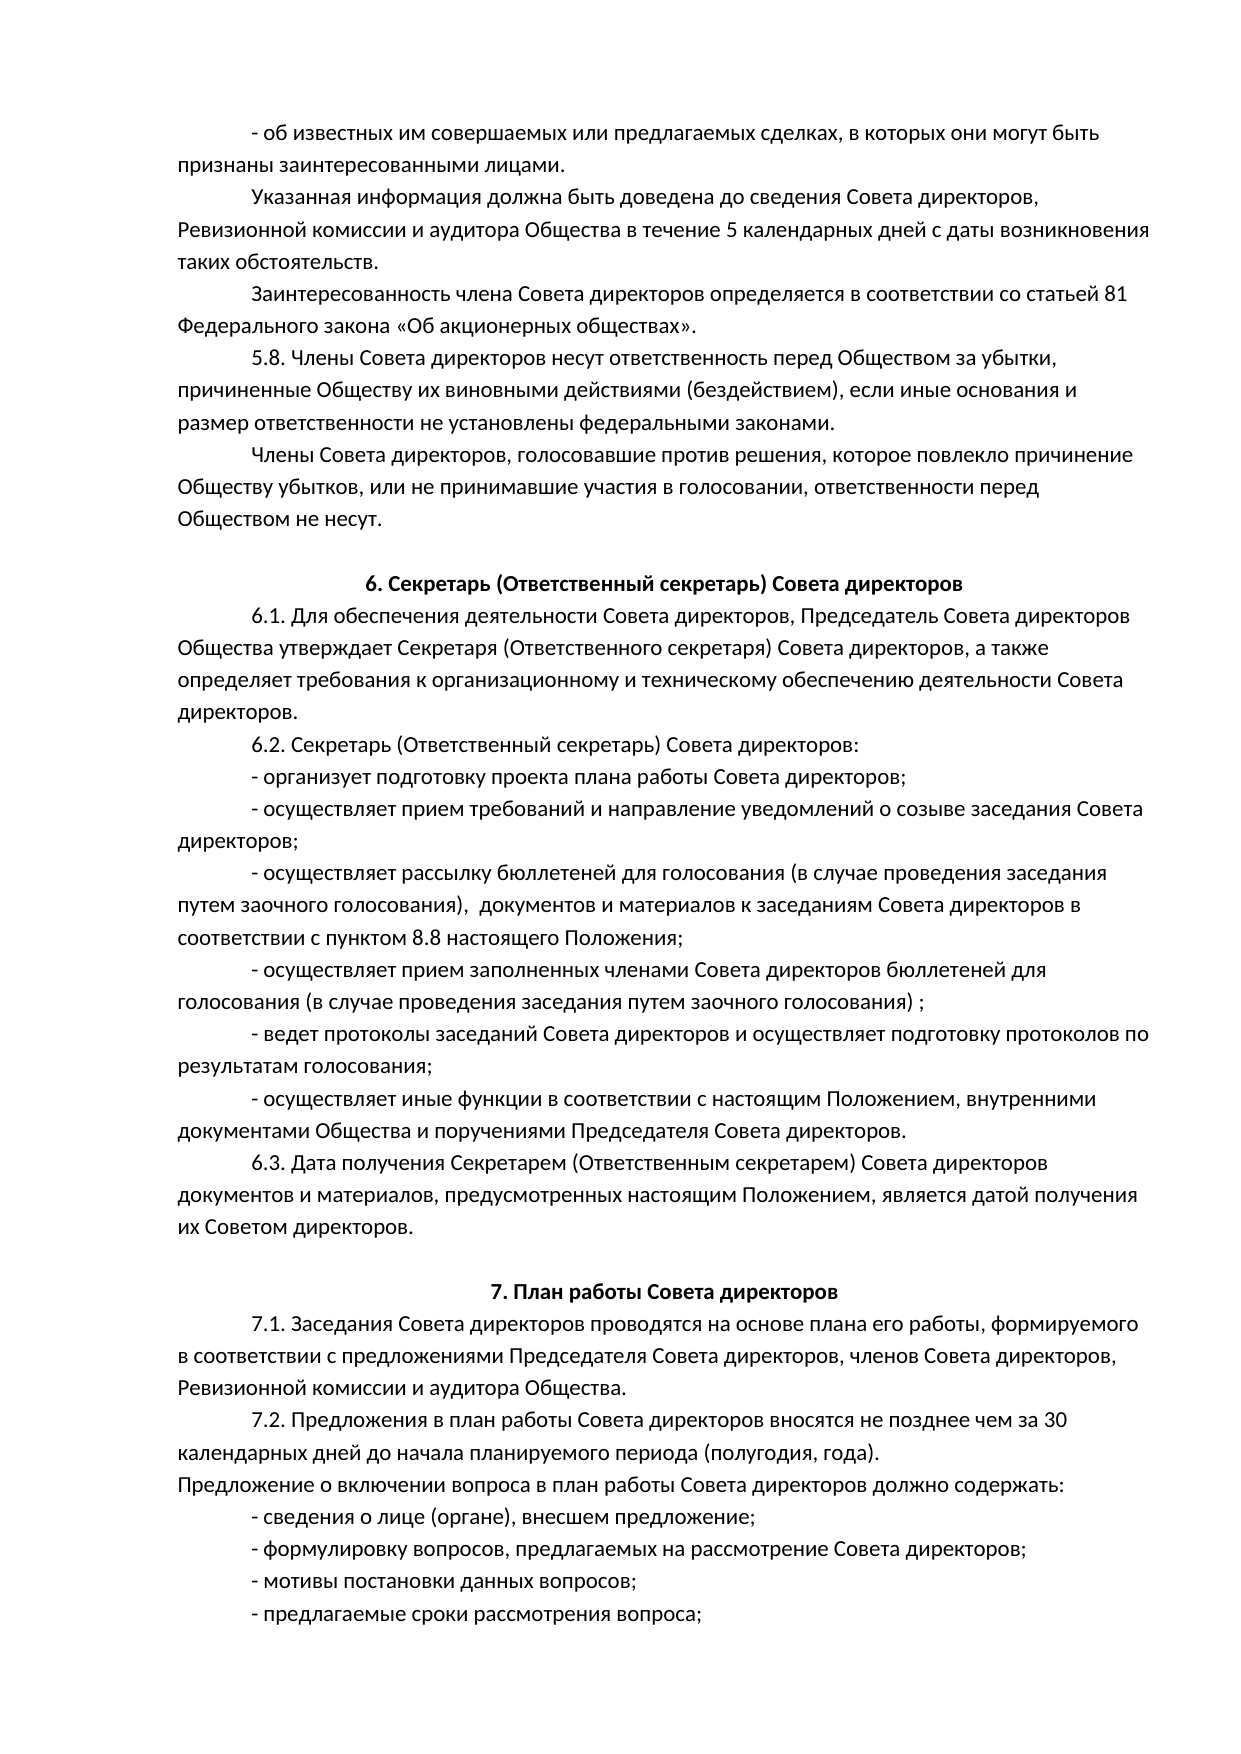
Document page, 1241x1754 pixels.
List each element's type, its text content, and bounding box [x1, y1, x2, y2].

text 7. План работы Совета директоров [177, 1277, 1152, 1305]
text Предложение о включении вопроса в план работы Совета директоров должно содержать: [177, 1470, 1152, 1498]
text 5.8. Члены Совета директоров несут ответственность перед Обществом за убытки, причиненные Обществу их виновными действиями (бездействием), если иные основания и размер ответственности не установлены федеральными законами. [177, 343, 1152, 436]
text - мотивы постановки данных вопросов; [177, 1567, 1152, 1594]
text 6. Секретарь (Ответственный секретарь) Совета директоров [177, 569, 1152, 597]
text 6.1. Для обеспечения деятельности Совета директоров, Председатель Совета директоров Общества утверждает Секретаря (Ответственного секретаря) Совета директоров, а также определяет требования к организационному и техническому обеспечению деятельности Совета директоров. [177, 601, 1152, 726]
text - предлагаемые сроки рассмотрения вопроса; [177, 1599, 1152, 1627]
text 6.3. Дата получения Секретарем (Ответственным секретарем) Совета директоров документов и материалов, предусмотренных настоящим Положением, является датой получения их Советом директоров. [177, 1148, 1152, 1241]
text - об известных им совершаемых или предлагаемых сделках, в которых они могут быть признаны заинтересованными лицами. [177, 118, 1152, 178]
text - ведет протоколы заседаний Совета директоров и осуществляет подготовку протоколов по результатам голосования; [177, 1019, 1152, 1079]
text - осуществляет прием требований и направление уведомлений о созыве заседания Совета директоров; [177, 794, 1152, 854]
text - осуществляет иные функции в соответствии с настоящим Положением, внутренними документами Общества и поручениями Председателя Совета директоров. [177, 1084, 1152, 1144]
text - сведения о лице (органе), внесшем предложение; [177, 1502, 1152, 1530]
text 7.1. Заседания Совета директоров проводятся на основе плана его работы, формируемого в соответствии с предложениями Председателя Совета директоров, членов Совета директоров, Ревизионной комиссии и аудитора Общества. [177, 1309, 1152, 1401]
text - осуществляет рассылку бюллетеней для голосования (в случае проведения заседания путем заочного голосования), документов и материалов к заседаниям Совета директоров в соответствии с пунктом 8.8 настоящего Положения; [177, 858, 1152, 951]
text 7.2. Предложения в план работы Совета директоров вносятся не позднее чем за 30 календарных дней до начала планируемого периода (полугодия, года). [177, 1406, 1152, 1466]
text - осуществляет прием заполненных членами Совета директоров бюллетеней для голосования (в случае проведения заседания путем заочного голосования) ; [177, 955, 1152, 1015]
text 6.2. Секретарь (Ответственный секретарь) Совета директоров: [177, 730, 1152, 758]
text - организует подготовку проекта плана работы Совета директоров; [177, 762, 1152, 790]
text Заинтересованность члена Совета директоров определяется в соответствии со статьей 81 Федерального закона «Об акционерных обществах». [177, 279, 1152, 339]
text Указанная информация должна быть доведена до сведения Совета директоров, Ревизионной комиссии и аудитора Общества в течение 5 календарных дней с даты возникновения таких обстоятельств. [177, 182, 1152, 275]
text Члены Совета директоров, голосовавшие против решения, которое повлекло причинение Обществу убытков, или не принимавшие участия в голосовании, ответственности перед Обществом не несут. [177, 440, 1152, 532]
text - формулировку вопросов, предлагаемых на рассмотрение Совета директоров; [177, 1534, 1152, 1562]
